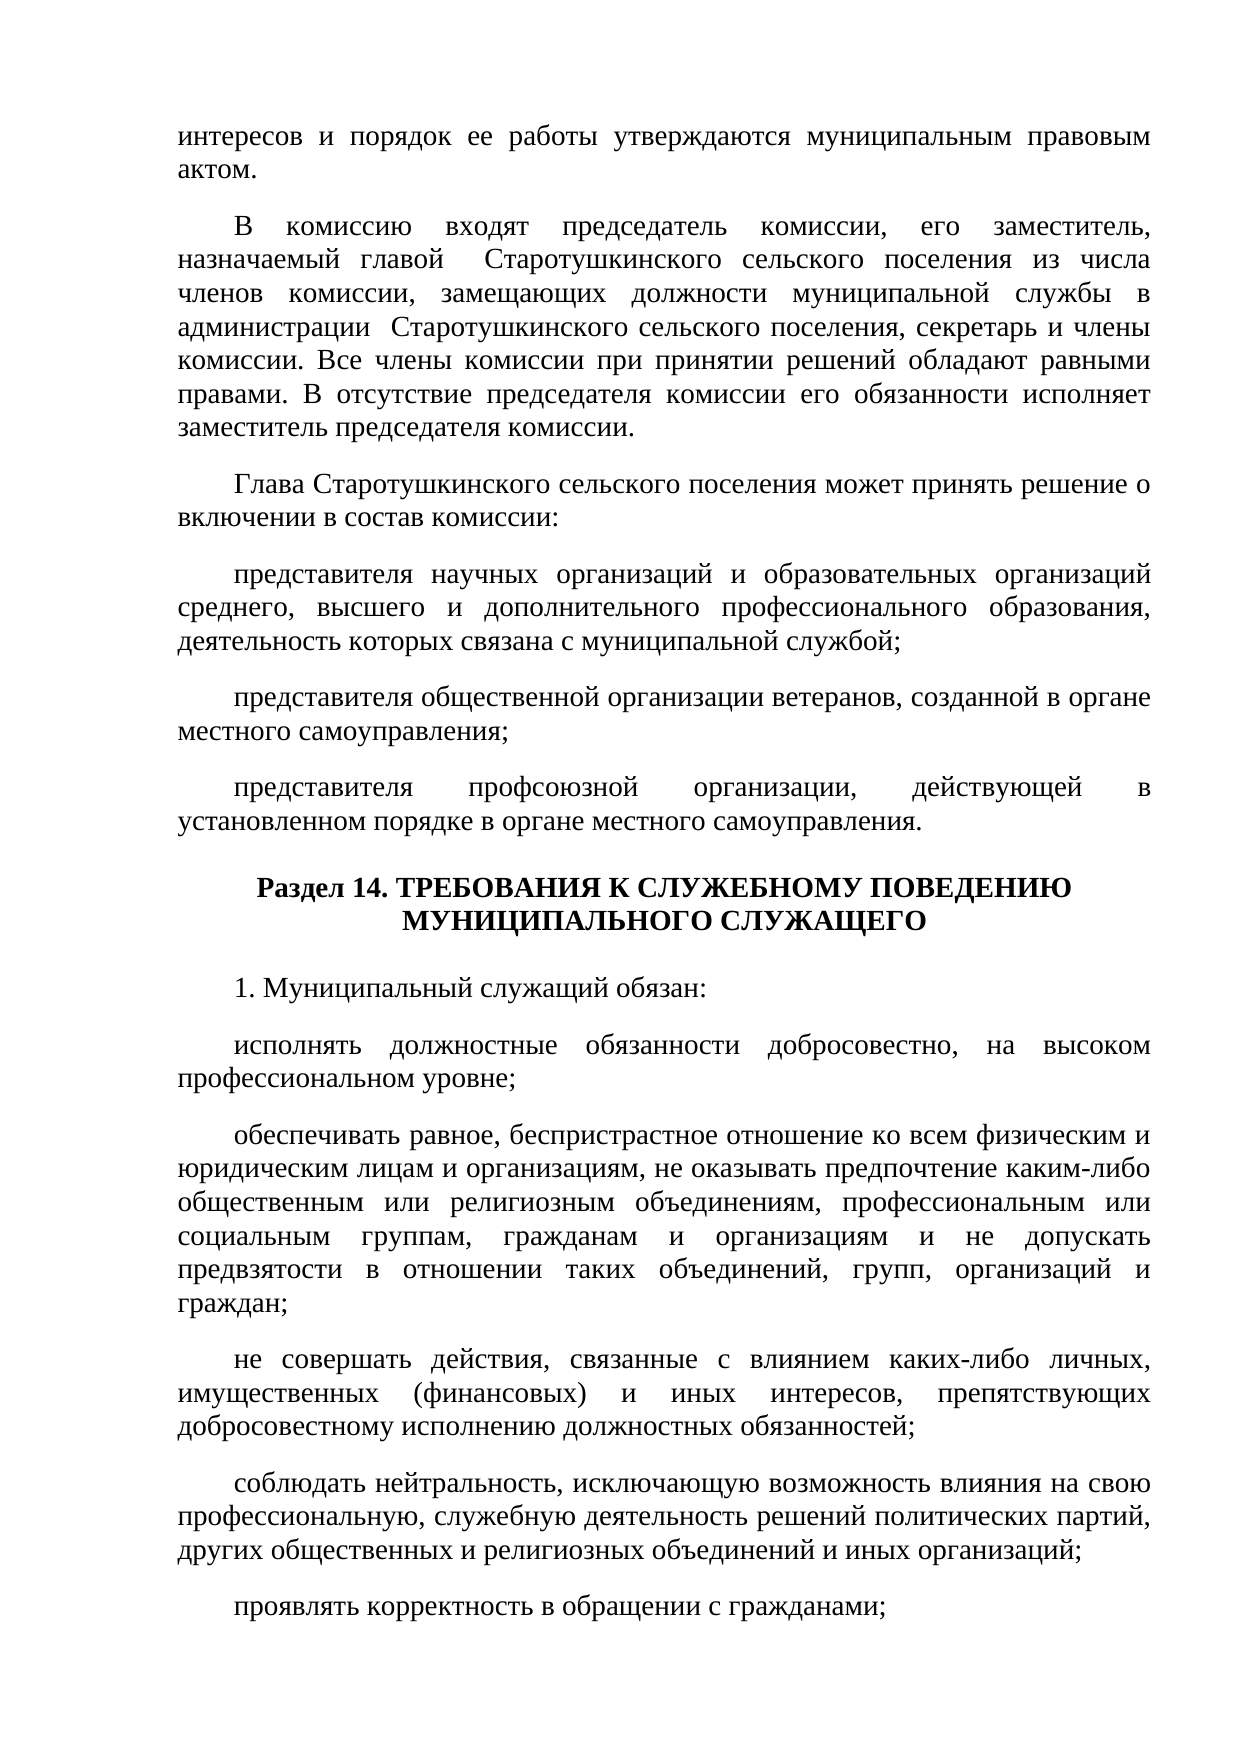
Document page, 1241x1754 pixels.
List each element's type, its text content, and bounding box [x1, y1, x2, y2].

text исполнять должностные обязанности добросовестно, на высоком профессиональном уровне; [177, 1027, 1152, 1094]
text представителя научных организаций и образовательных организаций среднего, высшего и дополнительного профессионального образования, деятельность которых связана с муниципальной службой; [177, 556, 1152, 656]
text не совершать действия, связанные с влиянием каких-либо личных, имущественных (финансовых) и иных интересов, препятствующих добросовестному исполнению должностных обязанностей; [177, 1341, 1152, 1442]
text представителя общественной организации ветеранов, созданной в органе местного самоуправления; [177, 679, 1152, 746]
text МУНИЦИПАЛЬНОГО СЛУЖАЩЕГО [177, 903, 1152, 937]
text 1. Муниципальный служащий обязан: [177, 971, 1152, 1004]
text Глава Старотушкинского сельского поселения может принять решение о включении в состав комиссии: [177, 466, 1152, 533]
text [177, 118, 1152, 185]
text представителя профсоюзной организации, действующей в установленном порядке в органе местного самоуправления. [177, 769, 1152, 836]
text В комиссию входят председатель комиссии, его заместитель, назначаемый главой Старотушкинского сельского поселения из числа членов комиссии, замещающих должности муниципальной службы в администрации Старотушкинского сельского поселения, секретарь и члены комиссии. Все члены комиссии при принятии решений обладают равными правами. В отсутствие председателя комиссии его обязанности исполняет заместитель председателя комиссии. [177, 208, 1152, 443]
text соблюдать нейтральность, исключающую возможность влияния на свою профессиональную, служебную деятельность решений политических партий, других общественных и религиозных объединений и иных организаций; [177, 1465, 1152, 1565]
text обеспечивать равное, беспристрастное отношение ко всем физическим и юридическим лицам и организациям, не оказывать предпочтение каким-либо общественным или религиозным объединениям, профессиональным или социальным группам, гражданам и организациям и не допускать предвзятости в отношении таких объединений, групп, организаций и граждан; [177, 1117, 1152, 1318]
text проявлять корректность в обращении с гражданами; [177, 1588, 1152, 1622]
text Раздел 14. ТРЕБОВАНИЯ К СЛУЖЕБНОМУ ПОВЕДЕНИЮ [177, 870, 1152, 903]
